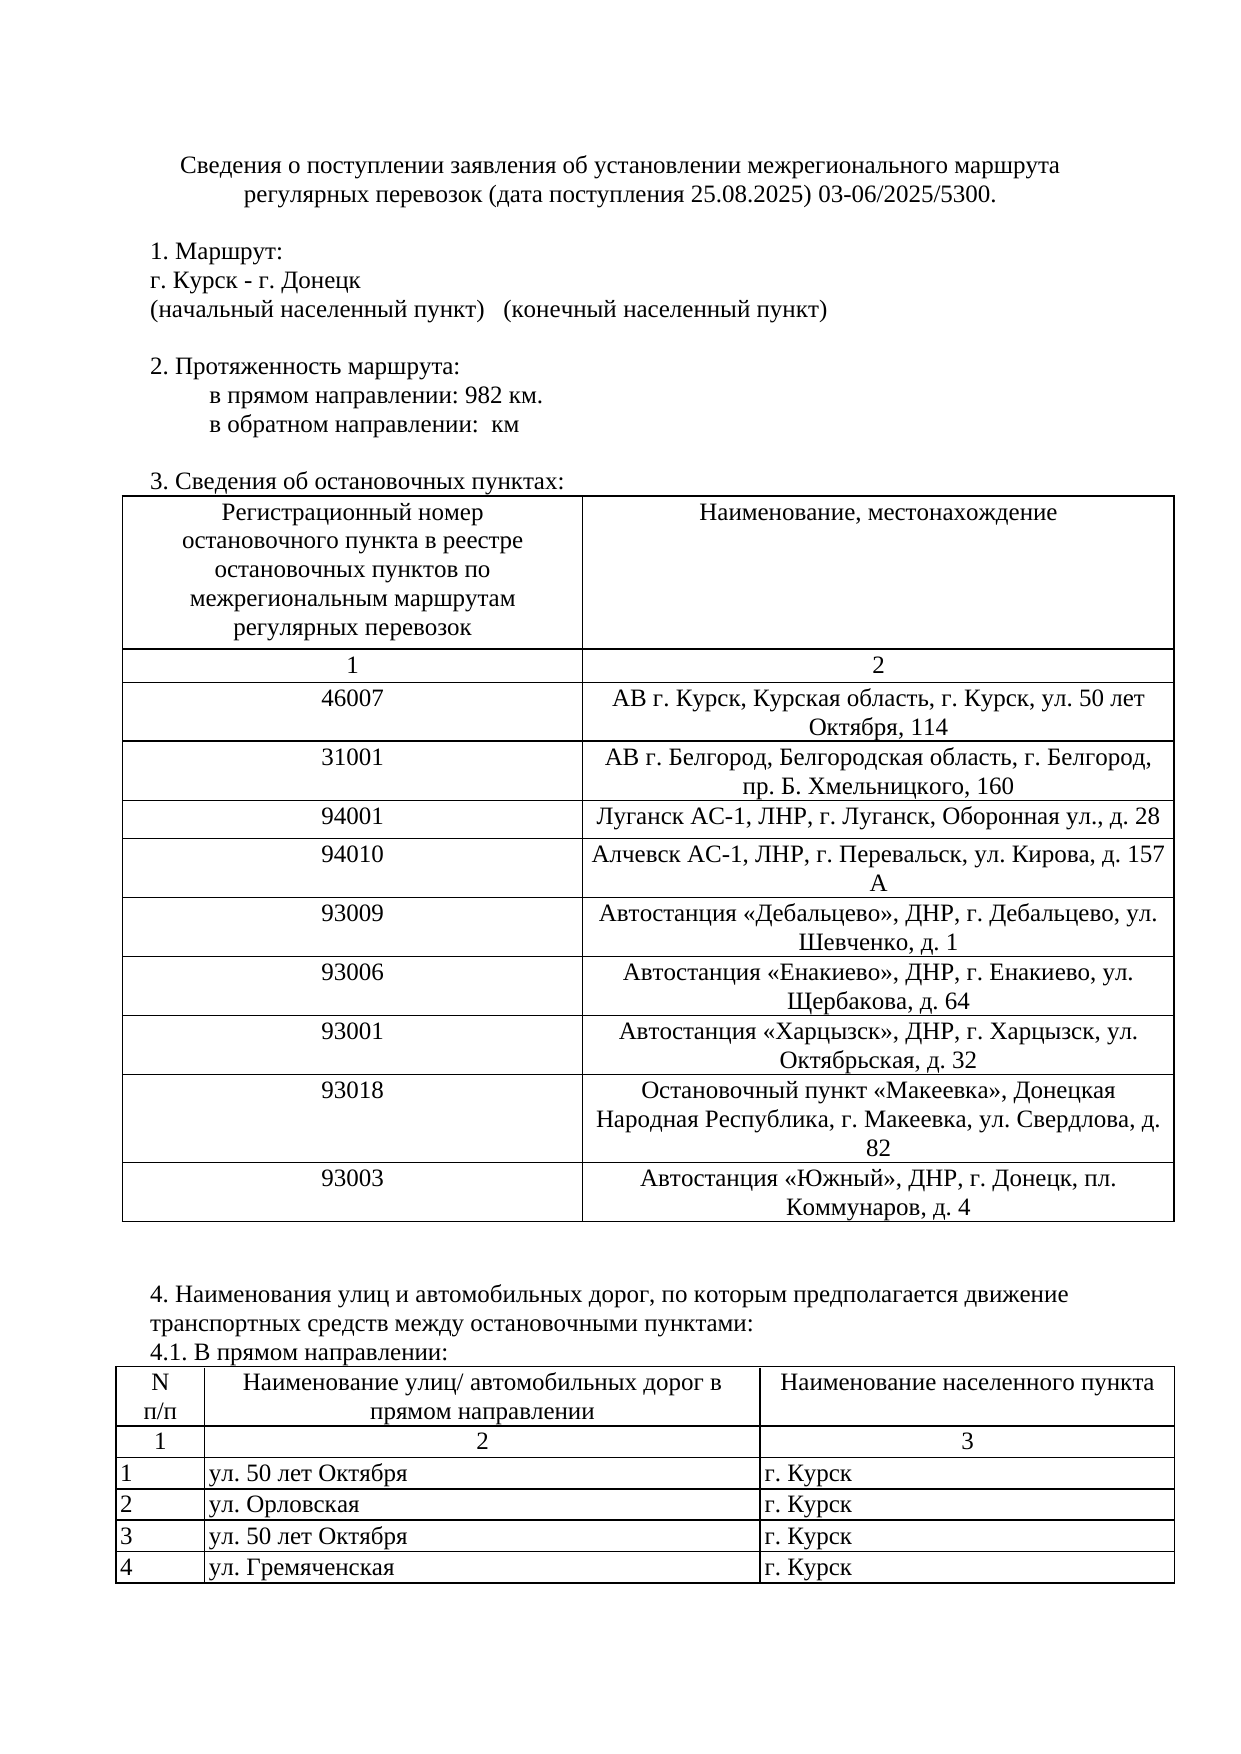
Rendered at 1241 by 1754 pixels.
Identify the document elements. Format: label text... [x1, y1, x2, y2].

table_cell 2 [583, 650, 1173, 681]
table_header Наименование улиц/ автомобильных дорог в прямом направлении [205, 1367, 760, 1425]
table_cell АВ г. Курск, Курская область, г. Курск, ул. 50 лет Октября, 114 [583, 683, 1173, 740]
table_cell ул. Гремяченская [205, 1552, 759, 1582]
text 4.1. В прямом направлении: [150, 1337, 1090, 1366]
text 2. Протяженность маршрута: [150, 351, 1090, 380]
text г. Курск - г. Донецк [150, 265, 1090, 294]
table_cell ул. Орловская [205, 1490, 759, 1519]
table_cell Автостанция «Енакиево», ДНР, г. Енакиево, ул. Щербакова, д. 64 [583, 957, 1173, 1014]
table_cell г. Курск [761, 1458, 1174, 1488]
text (начальный населенный пункт) (конечный населенный пункт) [150, 294, 1090, 322]
table_cell 94010 [123, 839, 582, 896]
table_cell 1 [117, 1427, 204, 1456]
table_cell 2 [117, 1490, 204, 1519]
table_cell Автостанция «Харцызск», ДНР, г. Харцызск, ул. Октябрьская, д. 32 [583, 1016, 1173, 1074]
text в обратном направлении: км [150, 409, 1090, 437]
table_cell 1 [117, 1458, 204, 1488]
table_cell Алчевск АС-1, ЛНР, г. Перевальск, ул. Кирова, д. 157 А [583, 839, 1173, 896]
table_cell г. Курск [761, 1552, 1174, 1582]
text 3. Сведения об остановочных пунктах: [150, 466, 1090, 495]
table_cell 93018 [123, 1075, 582, 1161]
text в прямом направлении: 982 км. [150, 380, 1090, 409]
table_cell ул. 50 лет Октября [205, 1521, 759, 1551]
table_cell г. Курск [761, 1521, 1174, 1551]
table_cell 46007 [123, 683, 582, 740]
table_header Наименование населенного пункта [761, 1367, 1174, 1425]
table_cell 93001 [123, 1016, 582, 1074]
table_cell 93009 [123, 898, 582, 956]
table_cell 31001 [123, 742, 582, 799]
table_header Регистрационный номер остановочного пункта в реестре остановочных пунктов по межрегиональным маршрутам регулярных перевозок [123, 497, 582, 648]
table_header Наименование, местонахождение [583, 497, 1173, 648]
table_cell АВ г. Белгород, Белгородская область, г. Белгород, пр. Б. Хмельницкого, 160 [583, 742, 1173, 799]
table_cell Остановочный пункт «Макеевка», Донецкая Народная Республика, г. Макеевка, ул. Свердлова, д. 82 [583, 1075, 1173, 1161]
table_cell 3 [117, 1521, 204, 1551]
table_cell 3 [761, 1427, 1174, 1456]
table_header N п/п [117, 1367, 204, 1425]
table_cell 2 [205, 1427, 759, 1456]
text 4. Наименования улиц и автомобильных дорог, по которым предполагается движение транспортных средств между остановочными пунктами: [150, 1279, 1090, 1337]
table_cell г. Курск [761, 1490, 1174, 1519]
table_cell 93006 [123, 957, 582, 1014]
text Сведения о поступлении заявления об установлении межрегионального маршрута регулярных перевозок (дата поступления 25.08.2025) 03-06/2025/5300. [150, 150, 1090, 207]
table_cell Автостанция «Дебальцево», ДНР, г. Дебальцево, ул. Шевченко, д. 1 [583, 898, 1173, 956]
table_cell Автостанция «Южный», ДНР, г. Донецк, пл. Коммунаров, д. 4 [583, 1163, 1173, 1221]
table_cell 94001 [123, 801, 582, 837]
text 1. Маршрут: [150, 236, 1090, 265]
table_cell 1 [123, 650, 582, 681]
table_cell ул. 50 лет Октября [205, 1458, 759, 1488]
table_cell Луганск АС-1, ЛНР, г. Луганск, Оборонная ул., д. 28 [583, 801, 1173, 837]
table_cell 93003 [123, 1163, 582, 1221]
table_cell 4 [117, 1552, 204, 1582]
